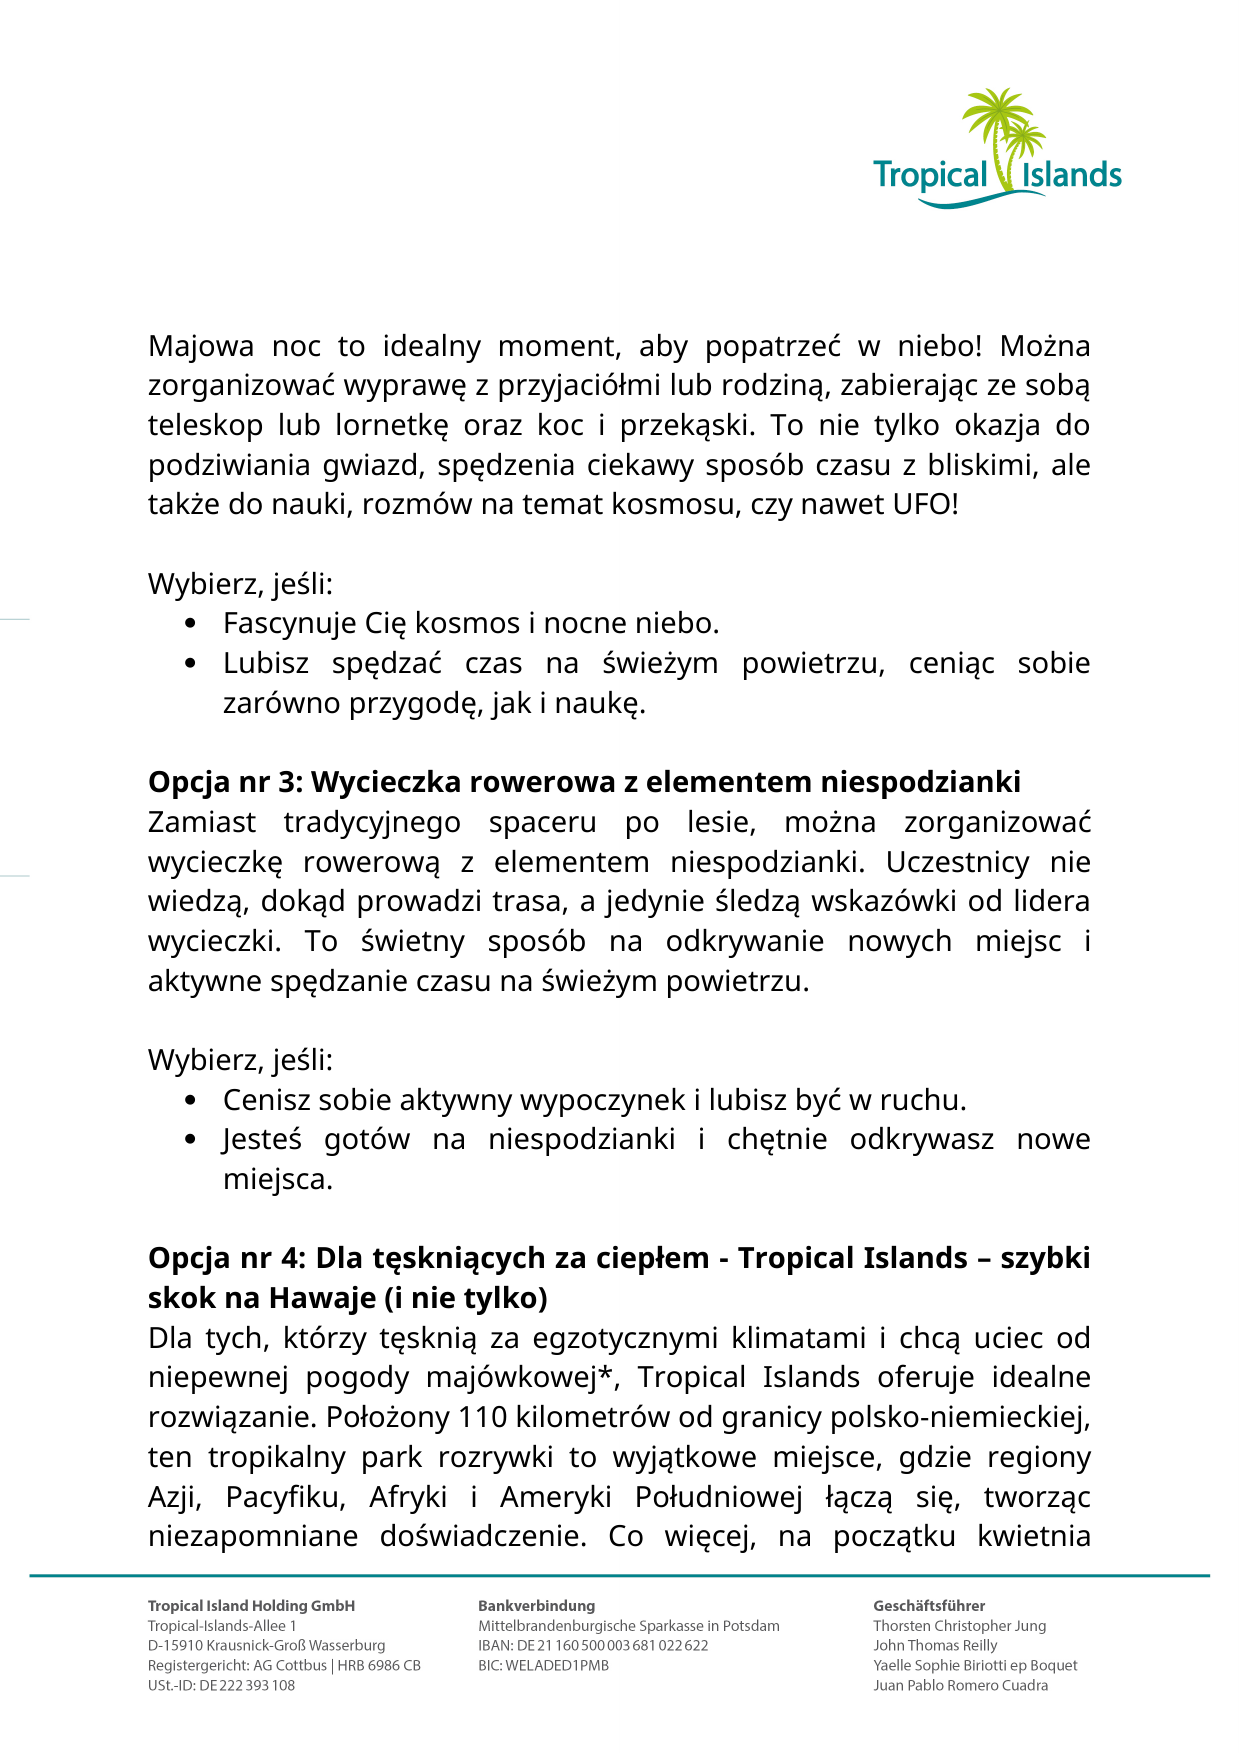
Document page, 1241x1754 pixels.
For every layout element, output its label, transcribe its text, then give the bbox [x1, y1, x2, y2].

text Wybierz, jeśli: [148, 1039, 1092, 1079]
list Fascynuje Cię kosmos i nocne niebo. [185, 603, 1092, 642]
text Opcja nr 3: Wycieczka rowerowa z elementem niespodzianki [148, 761, 1092, 801]
text Wybierz, jeśli: [148, 563, 1092, 603]
list Lubisz spędzać czas na świeżym powietrzu, ceniąc sobie zarówno przygodę, jak i naukę. [185, 642, 1092, 722]
picture [0, 0, 1239, 1753]
list Cenisz sobie aktywny wypoczynek i lubisz być w ruchu. [185, 1079, 1092, 1119]
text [148, 1317, 1092, 1555]
text Zamiast tradycyjnego spaceru po lesie, można zorganizować wycieczkę rowerową z elementem niespodzianki. Uczestnicy nie wiedzą, dokąd prowadzi trasa, a jedynie śledzą wskazówki od lidera wycieczki. To świetny sposób na odkrywanie nowych miejsc i aktywne spędzanie czasu na świeżym powietrzu. [148, 801, 1092, 999]
text Opcja nr 4: Dla tęskniących za ciepłem - Tropical Islands – szybki skok na Hawaje (i nie tylko) [148, 1238, 1092, 1317]
list Jesteś gotów na niespodzianki i chętnie odkrywasz nowe miejsca. [185, 1119, 1092, 1198]
text Majowa noc to idealny moment, aby popatrzeć w niebo! Można zorganizować wyprawę z przyjaciółmi lub rodziną, zabierając ze sobą teleskop lub lornetkę oraz koc i przekąski. To nie tylko okazja do podziwiania gwiazd, spędzenia ciekawy sposób czasu z bliskimi, ale także do nauki, rozmów na temat kosmosu, czy nawet UFO! [148, 325, 1092, 523]
